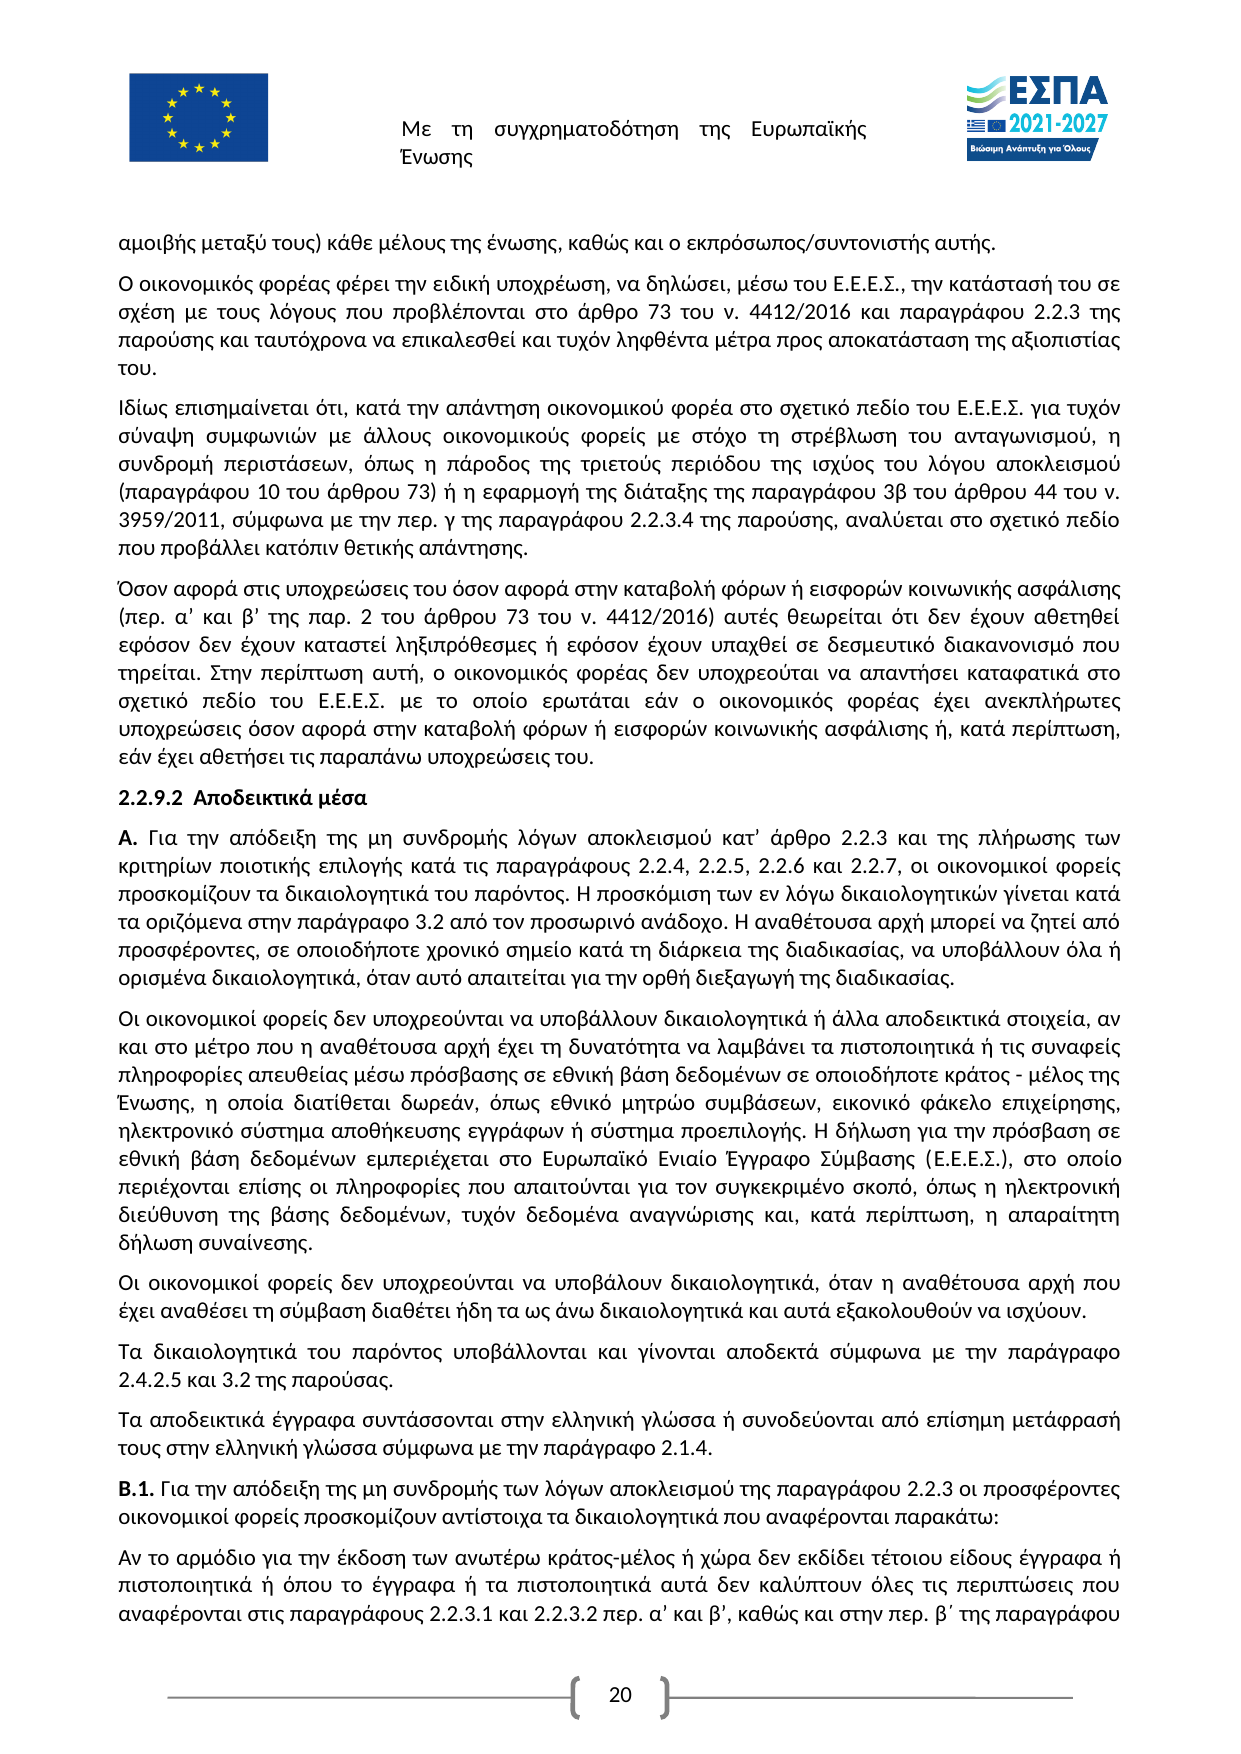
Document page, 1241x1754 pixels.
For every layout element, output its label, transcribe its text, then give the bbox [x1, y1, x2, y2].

text Α. Για την απόδειξη της μη συνδρομής λόγων αποκλεισμού κατ’ άρθρο 2.2.3 και της πλήρωσης των κριτηρίων ποιοτικής επιλογής κατά τις παραγράφους 2.2.4, 2.2.5, 2.2.6 και 2.2.7, οι οικονομικοί φορείς προσκομίζουν τα δικαιολογητικά του παρόντος. Η προσκόμιση των εν λόγω δικαιολογητικών γίνεται κατά τα οριζόμενα στην παράγραφο 3.2 από τον προσωρινό ανάδοχο. Η αναθέτουσα αρχή μπορεί να ζητεί από προσφέροντες, σε οποιοδήποτε χρονικό σημείο κατά τη διάρκεια της διαδικασίας, να υποβάλλουν όλα ή ορισμένα δικαιολογητικά, όταν αυτό απαιτείται για την ορθή διεξαγωγή της διαδικασίας. [118, 823, 1122, 991]
text Β.1. Για την απόδειξη της μη συνδρομής των λόγων αποκλεισμού της παραγράφου 2.2.3 οι προσφέροντες οικονομικοί φορείς προσκομίζουν αντίστοιχα τα δικαιολογητικά που αναφέρονται παρακάτω: [118, 1474, 1122, 1530]
picture [129, 73, 269, 162]
subtitle 2.2.9.2 Αποδεικτικά μέσα [118, 783, 1122, 811]
text Οι οικονομικοί φορείς δεν υποχρεούνται να υποβάλλουν δικαιολογητικά ή άλλα αποδεικτικά στοιχεία, αν και στο μέτρο που η αναθέτουσα αρχή έχει τη δυνατότητα να λαμβάνει τα πιστοποιητικά ή τις συναφείς πληροφορίες απευθείας μέσω πρόσβασης σε εθνική βάση δεδομένων σε οποιοδήποτε κράτος - μέλος της Ένωσης, η οποία διατίθεται δωρεάν, όπως εθνικό μητρώο συμβάσεων, εικονικό φάκελο επιχείρησης, ηλεκτρονικό σύστημα αποθήκευσης εγγράφων ή σύστημα προεπιλογής. Η δήλωση για την πρόσβαση σε εθνική βάση δεδομένων εμπεριέχεται στο Ευρωπαϊκό Ενιαίο Έγγραφο Σύμβασης (Ε.Ε.Ε.Σ.), στο οποίο περιέχονται επίσης οι πληροφορίες που απαιτούνται για τον συγκεκριμένο σκοπό, όπως η ηλεκτρονική διεύθυνση της βάσης δεδομένων, τυχόν δεδομένα αναγνώρισης και, κατά περίπτωση, η απαραίτητη δήλωση συναίνεσης. [118, 1004, 1122, 1256]
text Ο οικονομικός φορέας φέρει την ειδική υποχρέωση, να δηλώσει, μέσω του Ε.Ε.Ε.Σ., την κατάστασή του σε σχέση με τους λόγους που προβλέπονται στο άρθρο 73 του ν. 4412/2016 και παραγράφου 2.2.3 της παρούσης και ταυτόχρονα να επικαλεσθεί και τυχόν ληφθέντα μέτρα προς αποκατάσταση της αξιοπιστίας του. [118, 269, 1122, 381]
text Όσον αφορά στις υποχρεώσεις του όσον αφορά στην καταβολή φόρων ή εισφορών κοινωνικής ασφάλισης (περ. α’ και β’ της παρ. 2 του άρθρου 73 του ν. 4412/2016) αυτές θεωρείται ότι δεν έχουν αθετηθεί εφόσον δεν έχουν καταστεί ληξιπρόθεσμες ή εφόσον έχουν υπαχθεί σε δεσμευτικό διακανονισμό που τηρείται. Στην περίπτωση αυτή, ο οικονομικός φορέας δεν υποχρεούται να απαντήσει καταφατικά στο σχετικό πεδίο του Ε.Ε.Ε.Σ. με το οποίο ερωτάται εάν ο οικονομικός φορέας έχει ανεκπλήρωτες υποχρεώσεις όσον αφορά στην καταβολή φόρων ή εισφορών κοινωνικής ασφάλισης ή, κατά περίπτωση, εάν έχει αθετήσει τις παραπάνω υποχρεώσεις του. [118, 574, 1122, 770]
text Οι οικονομικοί φορείς δεν υποχρεούνται να υποβάλουν δικαιολογητικά, όταν η αναθέτουσα αρχή που έχει αναθέσει τη σύμβαση διαθέτει ήδη τα ως άνω δικαιολογητικά και αυτά εξακολουθούν να ισχύουν. [118, 1268, 1122, 1324]
text Ιδίως επισημαίνεται ότι, κατά την απάντηση οικονομικού φορέα στο σχετικό πεδίο του Ε.Ε.Ε.Σ. για τυχόν σύναψη συμφωνιών με άλλους οικονομικούς φορείς με στόχο τη στρέβλωση του ανταγωνισμού, η συνδρομή περιστάσεων, όπως η πάροδος της τριετούς περιόδου της ισχύος του λόγου αποκλεισμού (παραγράφου 10 του άρθρου 73) ή η εφαρμογή της διάταξης της παραγράφου 3β του άρθρου 44 του ν. 3959/2011, σύμφωνα με την περ. γ της παραγράφου 2.2.3.4 της παρούσης, αναλύεται στο σχετικό πεδίο που προβάλλει κατόπιν θετικής απάντησης. [118, 393, 1122, 561]
picture [964, 73, 1111, 164]
text Τα αποδεικτικά έγγραφα συντάσσονται στην ελληνική γλώσσα ή συνοδεύονται από επίσημη μετάφρασή τους στην ελληνική γλώσσα σύμφωνα με την παράγραφο 2.1.4. [118, 1406, 1122, 1462]
text Τα δικαιολογητικά του παρόντος υποβάλλονται και γίνονται αποδεκτά σύμφωνα με την παράγραφο 2.4.2.5 και 3.2 της παρούσας. [118, 1337, 1122, 1393]
